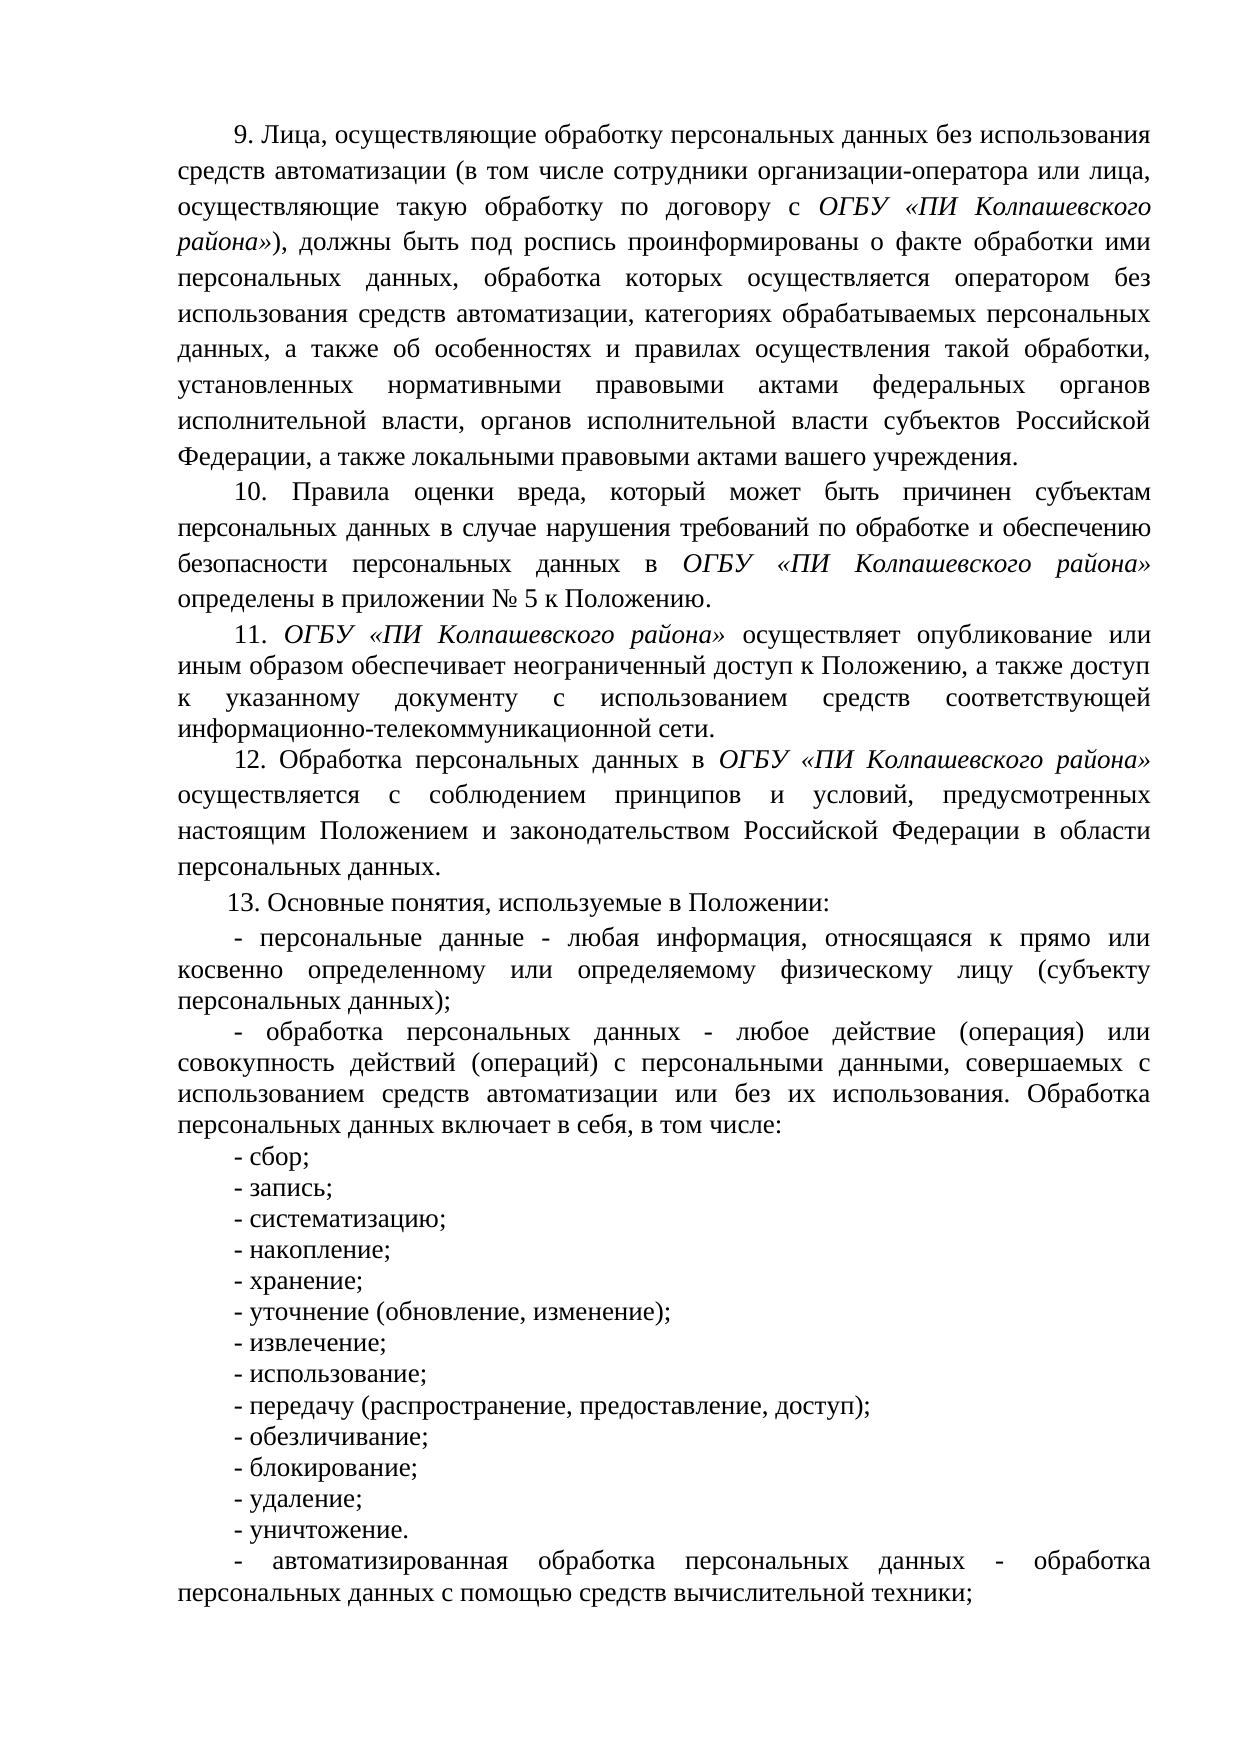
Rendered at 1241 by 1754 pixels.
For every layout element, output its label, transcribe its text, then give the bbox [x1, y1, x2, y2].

text - удаление; [177, 1482, 1152, 1513]
text 11. ОГБУ «ПИ Колпашевского района» осуществляет опубликование или иным образом обеспечивает неограниченный доступ к Положению, а также доступ к указанному документу с использованием средств соответствующей информационно-телекоммуникационной сети. [177, 618, 1152, 743]
text - уничтожение. [177, 1513, 1152, 1544]
text - запись; [177, 1171, 1152, 1202]
text - извлечение; [177, 1326, 1152, 1358]
text - систематизацию; [177, 1202, 1152, 1233]
text - блокирование; [177, 1451, 1152, 1482]
text - передачу (распространение, предоставление, доступ); [177, 1389, 1152, 1420]
text - персональные данные - любая информация, относящаяся к прямо или косвенно определенному или определяемому физическому лицу (субъекту персональных данных); [177, 922, 1152, 1015]
text 13. Основные понятия, используемые в Положении: [177, 886, 1152, 917]
text - уточнение (обновление, изменение); [177, 1295, 1152, 1326]
text - автоматизированная обработка персональных данных - обработка персональных данных с помощью средств вычислительной техники; [177, 1544, 1152, 1607]
text - накопление; [177, 1233, 1152, 1264]
text - обработка персональных данных - любое действие (операция) или совокупность действий (операций) с персональными данными, совершаемых с использованием средств автоматизации или без их использования. Обработка персональных данных включает в себя, в том числе: [177, 1015, 1152, 1139]
text - использование; [177, 1358, 1152, 1389]
text 10. Правила оценки вреда, который может быть причинен субъектам персональных данных в случае нарушения требований по обработке и обеспечению безопасности персональных данных в ОГБУ «ПИ Колпашевского района» определены в приложении № 5 к Положению. [177, 475, 1152, 614]
text - хранение; [177, 1264, 1152, 1295]
text 9. Лица, осуществляющие обработку персональных данных без использования средств автоматизации (в том числе сотрудники организации-оператора или лица, осуществляющие такую обработку по договору с ОГБУ «ПИ Колпашевского района»), должны быть под роспись проинформированы о факте обработки ими персональных данных, обработка которых осуществляется оператором без использования средств автоматизации, категориях обрабатываемых персональных данных, а также об особенностях и правилах осуществления такой обработки, установленных нормативными правовыми актами федеральных органов исполнительной власти, органов исполнительной власти субъектов Российской Федерации, а также локальными правовыми актами вашего учреждения. [177, 118, 1152, 471]
text - обезличивание; [177, 1420, 1152, 1451]
text 12. Обработка персональных данных в ОГБУ «ПИ Колпашевского района» осуществляется с соблюдением принципов и условий, предусмотренных настоящим Положением и законодательством Российской Федерации в области персональных данных. [177, 743, 1152, 881]
text - сбор; [177, 1139, 1152, 1171]
